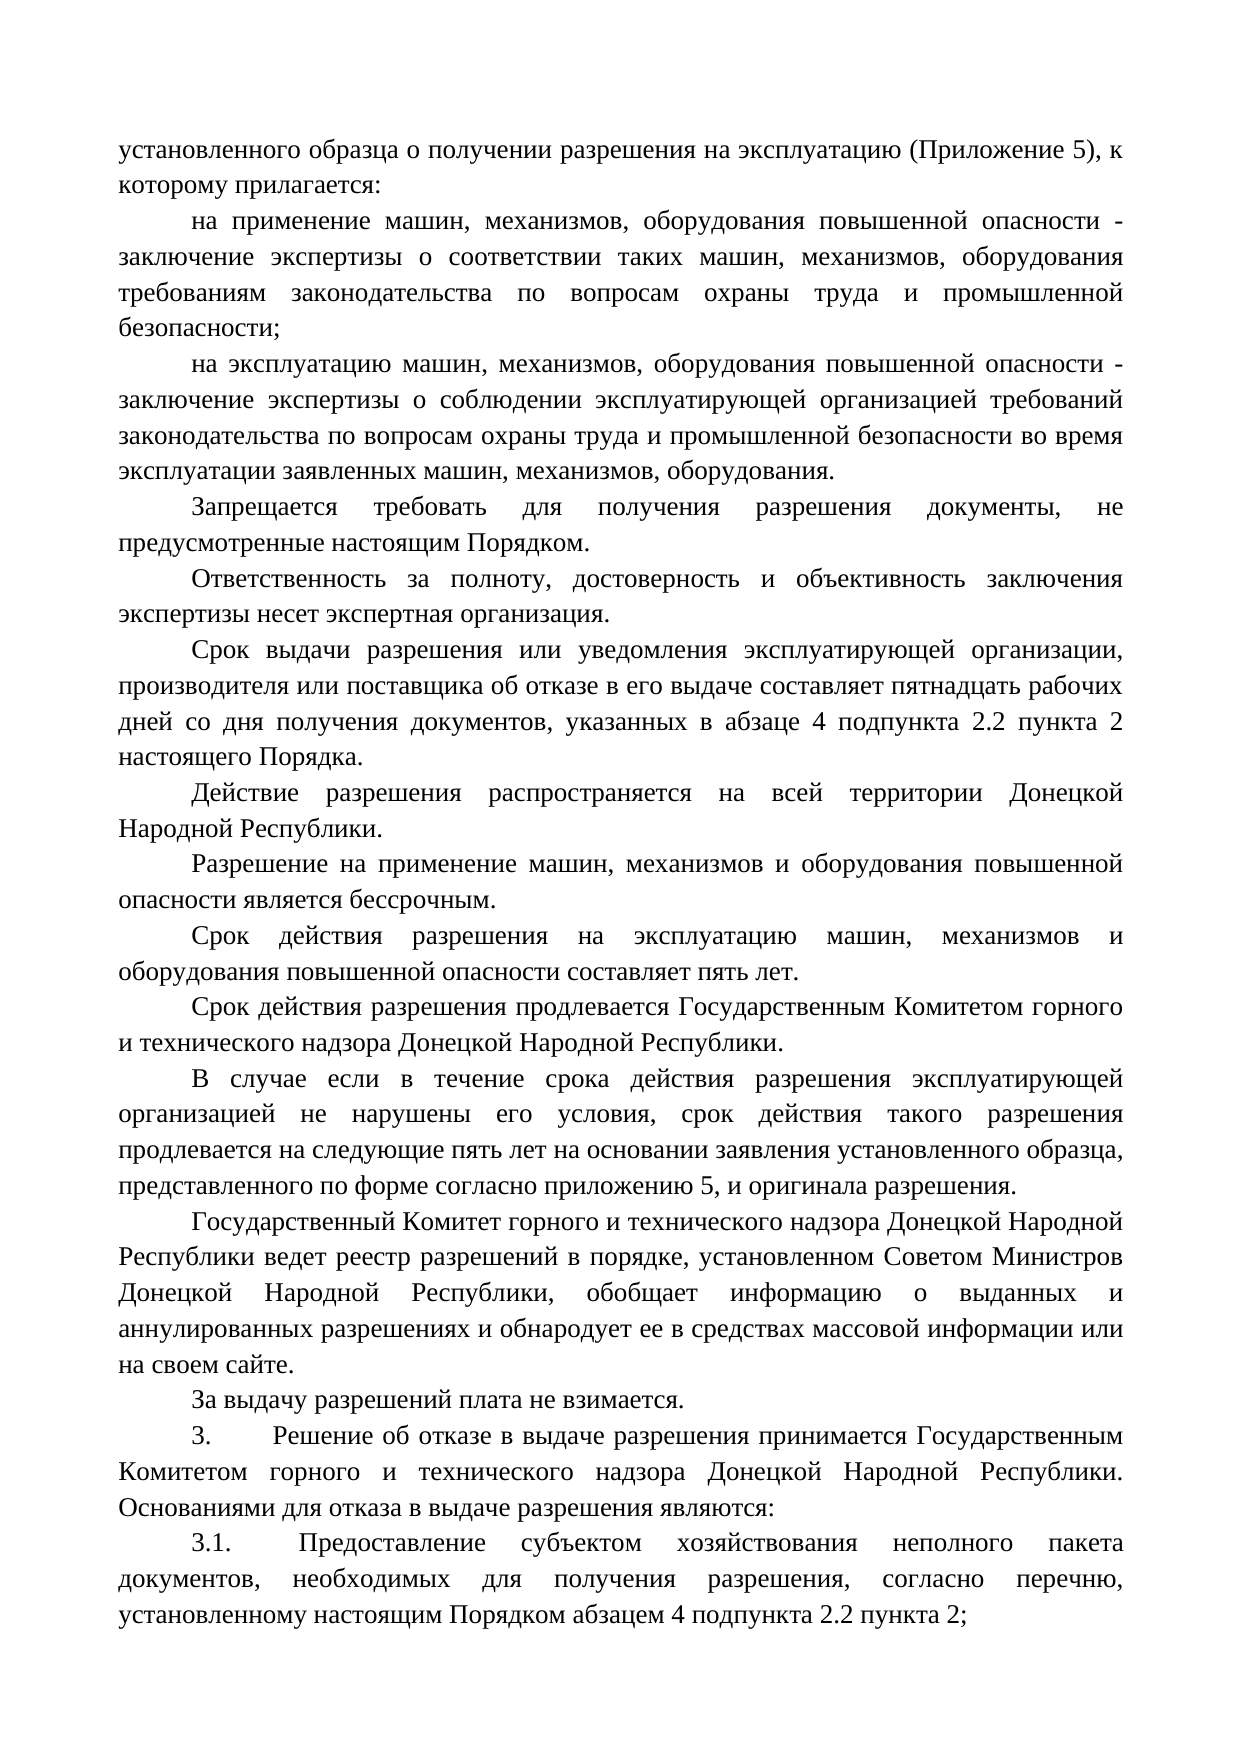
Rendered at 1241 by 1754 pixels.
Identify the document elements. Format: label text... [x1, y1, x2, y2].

text на применение машин, механизмов, оборудования повышенной опасности - заключение экспертизы о соответствии таких машин, механизмов, оборудования требованиям законодательства по вопросам охраны труда и промышленной безопасности; [118, 204, 1124, 343]
text Государственный Комитет горного и технического надзора Донецкой Народной Республики ведет реестр разрешений в порядке, установленном Советом Министров Донецкой Народной Республики, обобщает информацию о выданных и аннулированных разрешениях и обнародует ее в средствах массовой информации или на своем сайте. [118, 1205, 1124, 1379]
text Запрещается требовать для получения разрешения документы, не предусмотренные настоящим Порядком. [118, 490, 1124, 557]
text Срок выдачи разрешения или уведомления эксплуатирующей организации, производителя или поставщика об отказе в его выдаче составляет пятнадцать рабочих дней со дня получения документов, указанных в абзаце 4 подпункта 2.2 пункта 2 настоящего Порядка. [118, 633, 1124, 771]
text Срок действия разрешения продлевается Государственным Комитетом горного и технического надзора Донецкой Народной Республики. [118, 990, 1124, 1057]
text В случае если в течение срока действия разрешения эксплуатирующей организацией не нарушены его условия, срок действия такого разрешения продлевается на следующие пять лет на основании заявления установленного образца, представленного по форме согласно приложению 5, и оригинала разрешения. [118, 1062, 1124, 1200]
text Ответственность за полноту, достоверность и объективность заключения экспертизы несет экспертная организация. [118, 562, 1124, 628]
text Разрешение на применение машин, механизмов и оборудования повышенной опасности является бессрочным. [118, 847, 1124, 914]
list Решение об отказе в выдаче разрешения принимается Государственным Комитетом горного и технического надзора Донецкой Народной Республики. Основаниями для отказа в выдаче разрешения являются: [118, 1419, 1124, 1522]
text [118, 133, 1124, 200]
text на эксплуатацию машин, механизмов, оборудования повышенной опасности - заключение экспертизы о соблюдении эксплуатирующей организацией требований законодательства по вопросам охраны труда и промышленной безопасности во время эксплуатации заявленных машин, механизмов, оборудования. [118, 347, 1124, 486]
text Действие разрешения распространяется на всей территории Донецкой Народной Республики. [118, 776, 1124, 843]
list Предоставление субъектом хозяйствования неполного пакета документов, необходимых для получения разрешения, согласно перечню, установленному настоящим Порядком абзацем 4 подпункта 2.2 пункта 2; [118, 1526, 1124, 1629]
text За выдачу разрешений плата не взимается. [118, 1383, 1127, 1414]
text Срок действия разрешения на эксплуатацию машин, механизмов и оборудования повышенной опасности составляет пять лет. [118, 919, 1124, 986]
